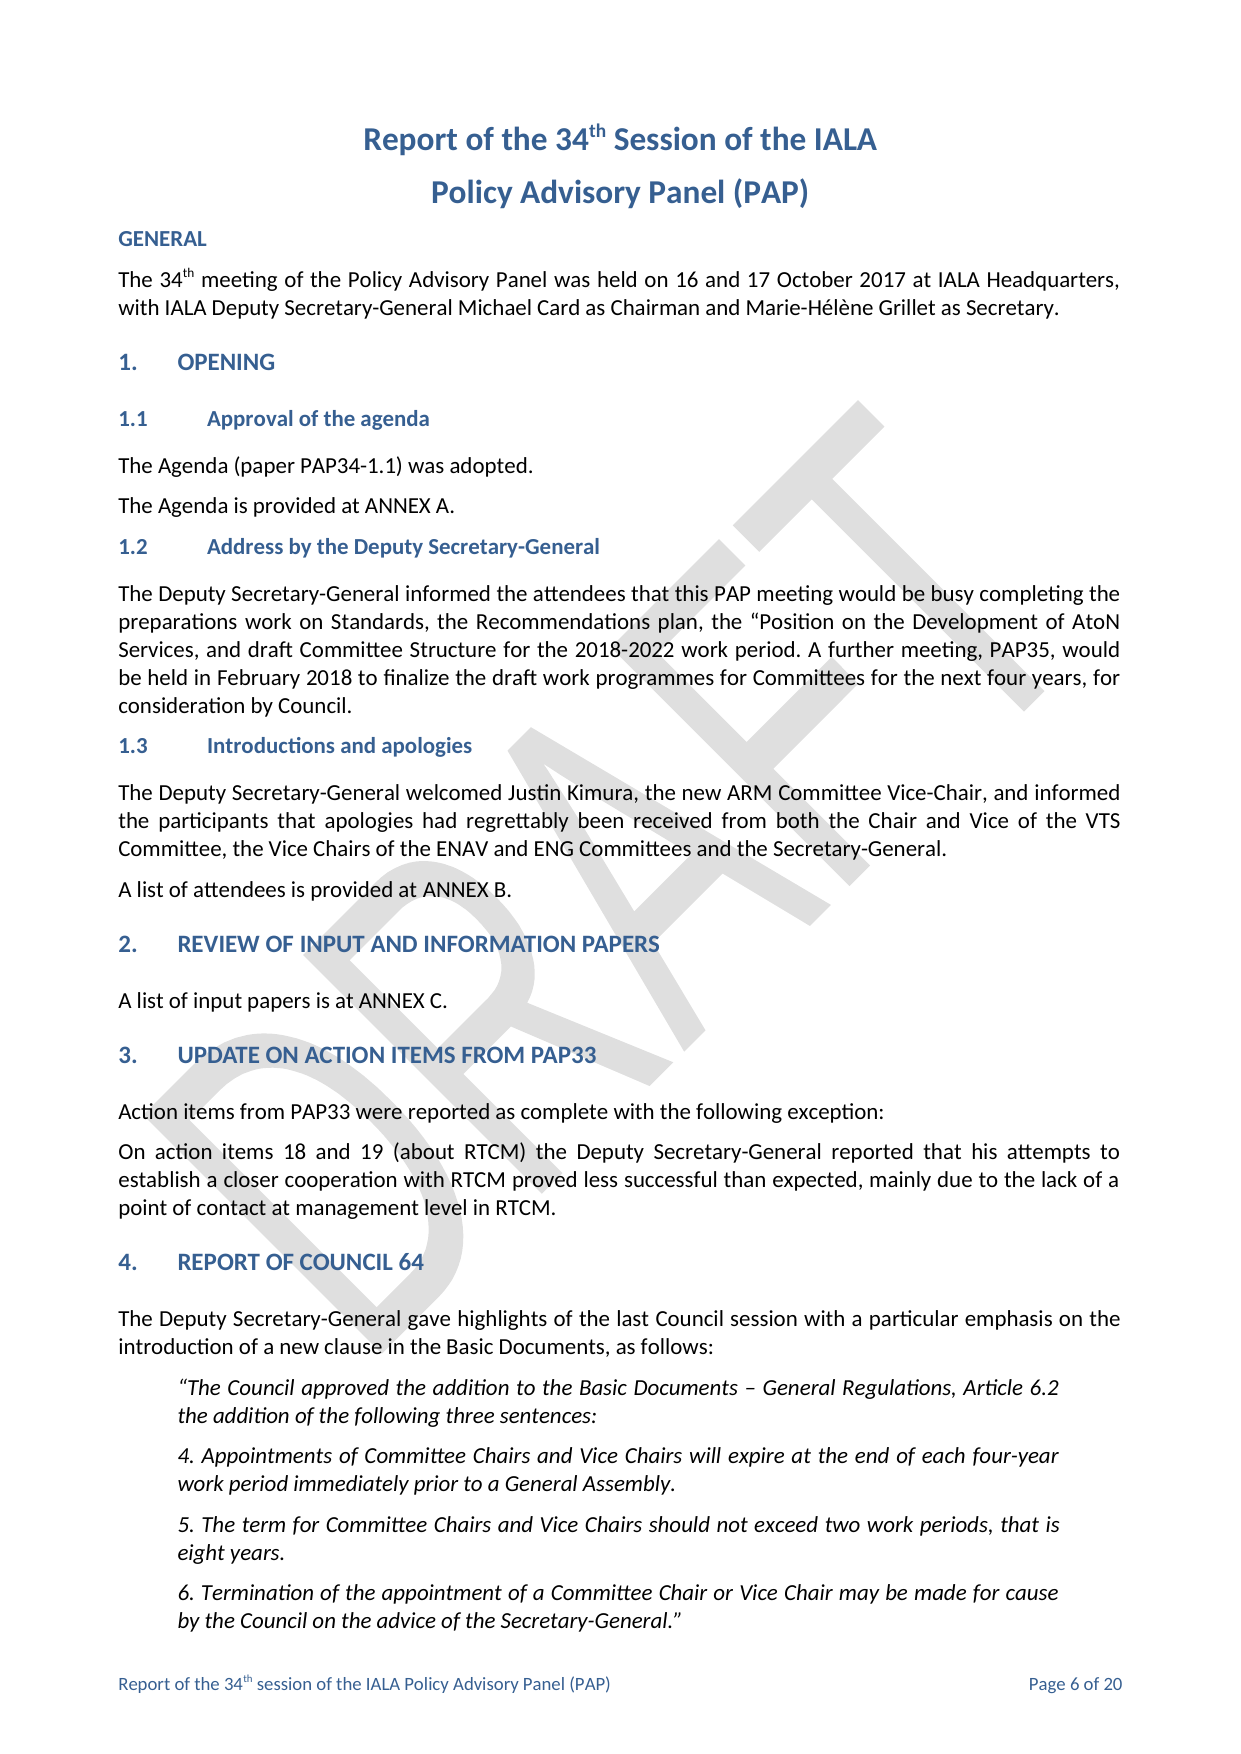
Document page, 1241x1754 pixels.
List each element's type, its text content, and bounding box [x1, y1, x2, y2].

text 5. The term for Committee Chairs and Vice Chairs should not exceed two work periods, that is eight years. [177, 1510, 1063, 1566]
text Action items from PAP33 were reported as complete with the following exception: [118, 1097, 1122, 1125]
subtitle Introductions and apologies [118, 731, 1122, 759]
text Report of the 34th Session of the IALA [118, 118, 1122, 159]
text The Agenda (paper PAP34-1.1) was adopted. [118, 451, 1122, 479]
subtitle Update on action items from PAP33 [118, 1039, 1122, 1069]
subtitle Opening [118, 346, 1122, 377]
text The Deputy Secretary-General informed the attendees that this PAP meeting would be busy completing the preparations work on Standards, the Recommendations plan, the “Position on the Development of AtoN Services, and draft Committee Structure for the 2018-2022 work period. A further meeting, PAP35, would be held in February 2018 to finalize the draft work programmes for Committees for the next four years, for consideration by Council. [118, 579, 1122, 719]
text “The Council approved the addition to the Basic Documents – General Regulations, Article 6.2 the addition of the following three sentences: [177, 1373, 1063, 1429]
subtitle Report of Council 64 [118, 1246, 1122, 1277]
subtitle Address by the Deputy Secretary-General [118, 532, 1122, 560]
subtitle Approval of the agenda [118, 404, 1122, 432]
text Policy Advisory Panel (PAP) [118, 171, 1122, 212]
text 6. Termination of the appointment of a Committee Chair or Vice Chair may be made for cause by the Council on the advice of the Secretary-General.” [177, 1578, 1063, 1634]
text A list of attendees is provided at ANNEX B. [118, 875, 1122, 903]
text GENERAL [118, 224, 1122, 253]
subtitle Review of input and information papers [118, 928, 1122, 958]
text The Deputy Secretary-General gave highlights of the last Council session with a particular emphasis on the introduction of a new clause in the Basic Documents, as follows: [118, 1304, 1122, 1360]
text 4. Appointments of Committee Chairs and Vice Chairs will expire at the end of each four-year work period immediately prior to a General Assembly. [177, 1441, 1063, 1497]
text The Agenda is provided at ANNEX A. [118, 491, 1122, 519]
text A list of input papers is at ANNEX C. [118, 986, 1122, 1014]
text The Deputy Secretary-General welcomed Justin Kimura, the new ARM Committee Vice-Chair, and informed the participants that apologies had regrettably been received from both the Chair and Vice of the VTS Committee, the Vice Chairs of the ENAV and ENG Committees and the Secretary-General. [118, 778, 1122, 862]
text The 34th meeting of the Policy Advisory Panel was held on 16 and 17 October 2017 at IALA Headquarters, with IALA Deputy Secretary-General Michael Card as Chairman and Marie-Hélène Grillet as Secretary. [118, 265, 1122, 321]
text On action items 18 and 19 (about RTCM) the Deputy Secretary-General reported that his attempts to establish a closer cooperation with RTCM proved less successful than expected, mainly due to the lack of a point of contact at management level in RTCM. [118, 1137, 1122, 1221]
